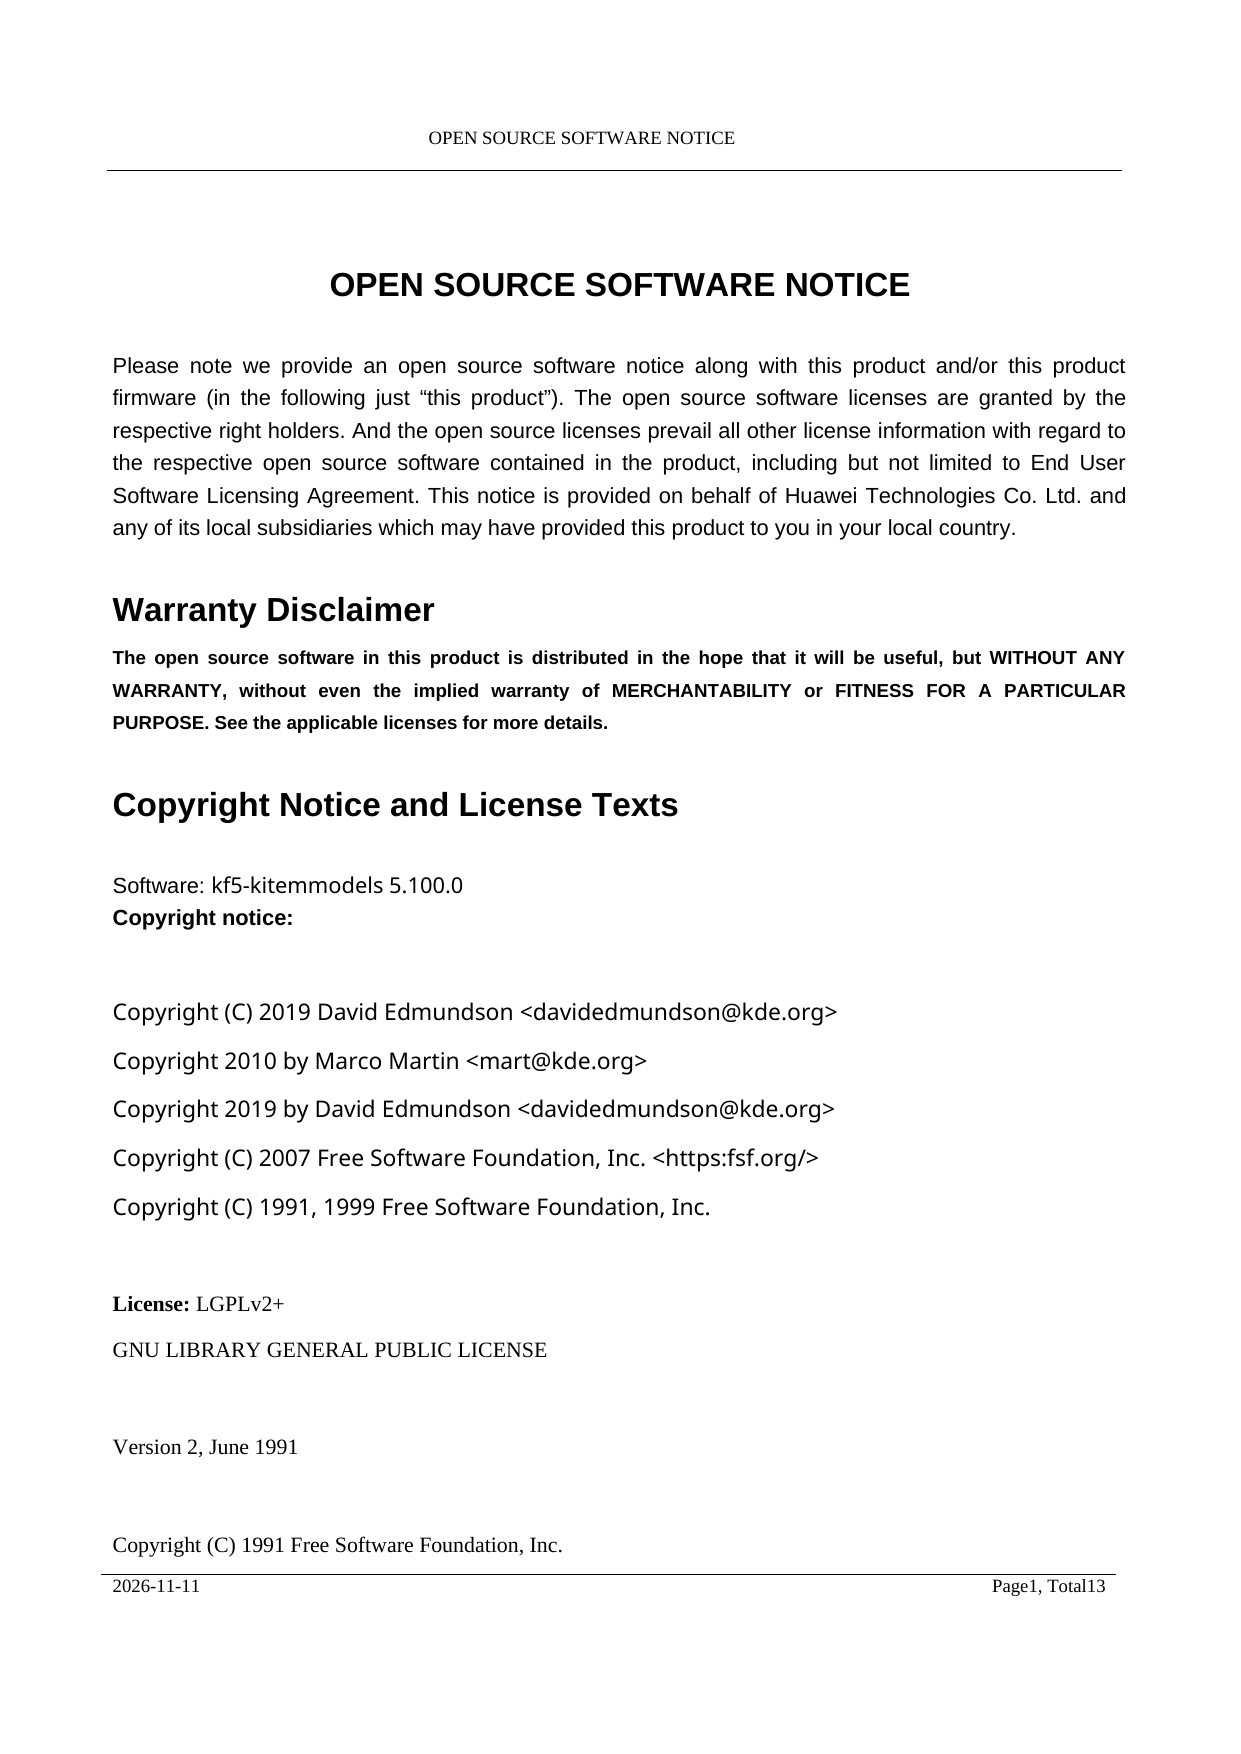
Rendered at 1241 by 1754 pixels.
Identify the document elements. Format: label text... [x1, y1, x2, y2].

text Warranty Disclaimer [112, 576, 1128, 641]
text Copyright (C) 2019 David Edmundson <davidedmundson@kde.org> Copyright 2010 by Marco Martin <mart@kde.org> Copyright 2019 by David Edmundson <davidedmundson@kde.org> Copyright (C) 2007 Free Software Foundation, Inc. <https:fsf.org/> Copyright (C) 1991, 1999 Free Software Foundation, Inc. [112, 947, 1128, 1272]
text Please note we provide an open source software notice along with this product and/or this product firmware (in the following just “this product”). The open source software licenses are granted by the respective right holders. And the open source licenses prevail all other license information with regard to the respective open source software contained in the product, including but not limited to End User Software Licensing Agreement. This notice is provided on behalf of Huawei Technologies Co. Ltd. and any of its local subsidiaries which may have provided this product to you in your local country. [112, 349, 1128, 544]
text Copyright notice: [112, 901, 1128, 934]
text OPEN SOURCE SOFTWARE NOTICE [112, 251, 1128, 316]
text The open source software in this product is distributed in the hope that it will be useful, but WITHOUT ANY WARRANTY, without even the implied warranty of MERCHANTABILITY or FITNESS FOR A PARTICULAR PURPOSE. See the applicable licenses for more details. [112, 641, 1128, 739]
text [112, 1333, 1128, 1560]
text Copyright Notice and License Texts [112, 771, 1128, 836]
text License: LGPLv2+ [112, 1288, 1128, 1320]
text Software: kf5-kitemmodels 5.100.0 [112, 869, 1128, 901]
